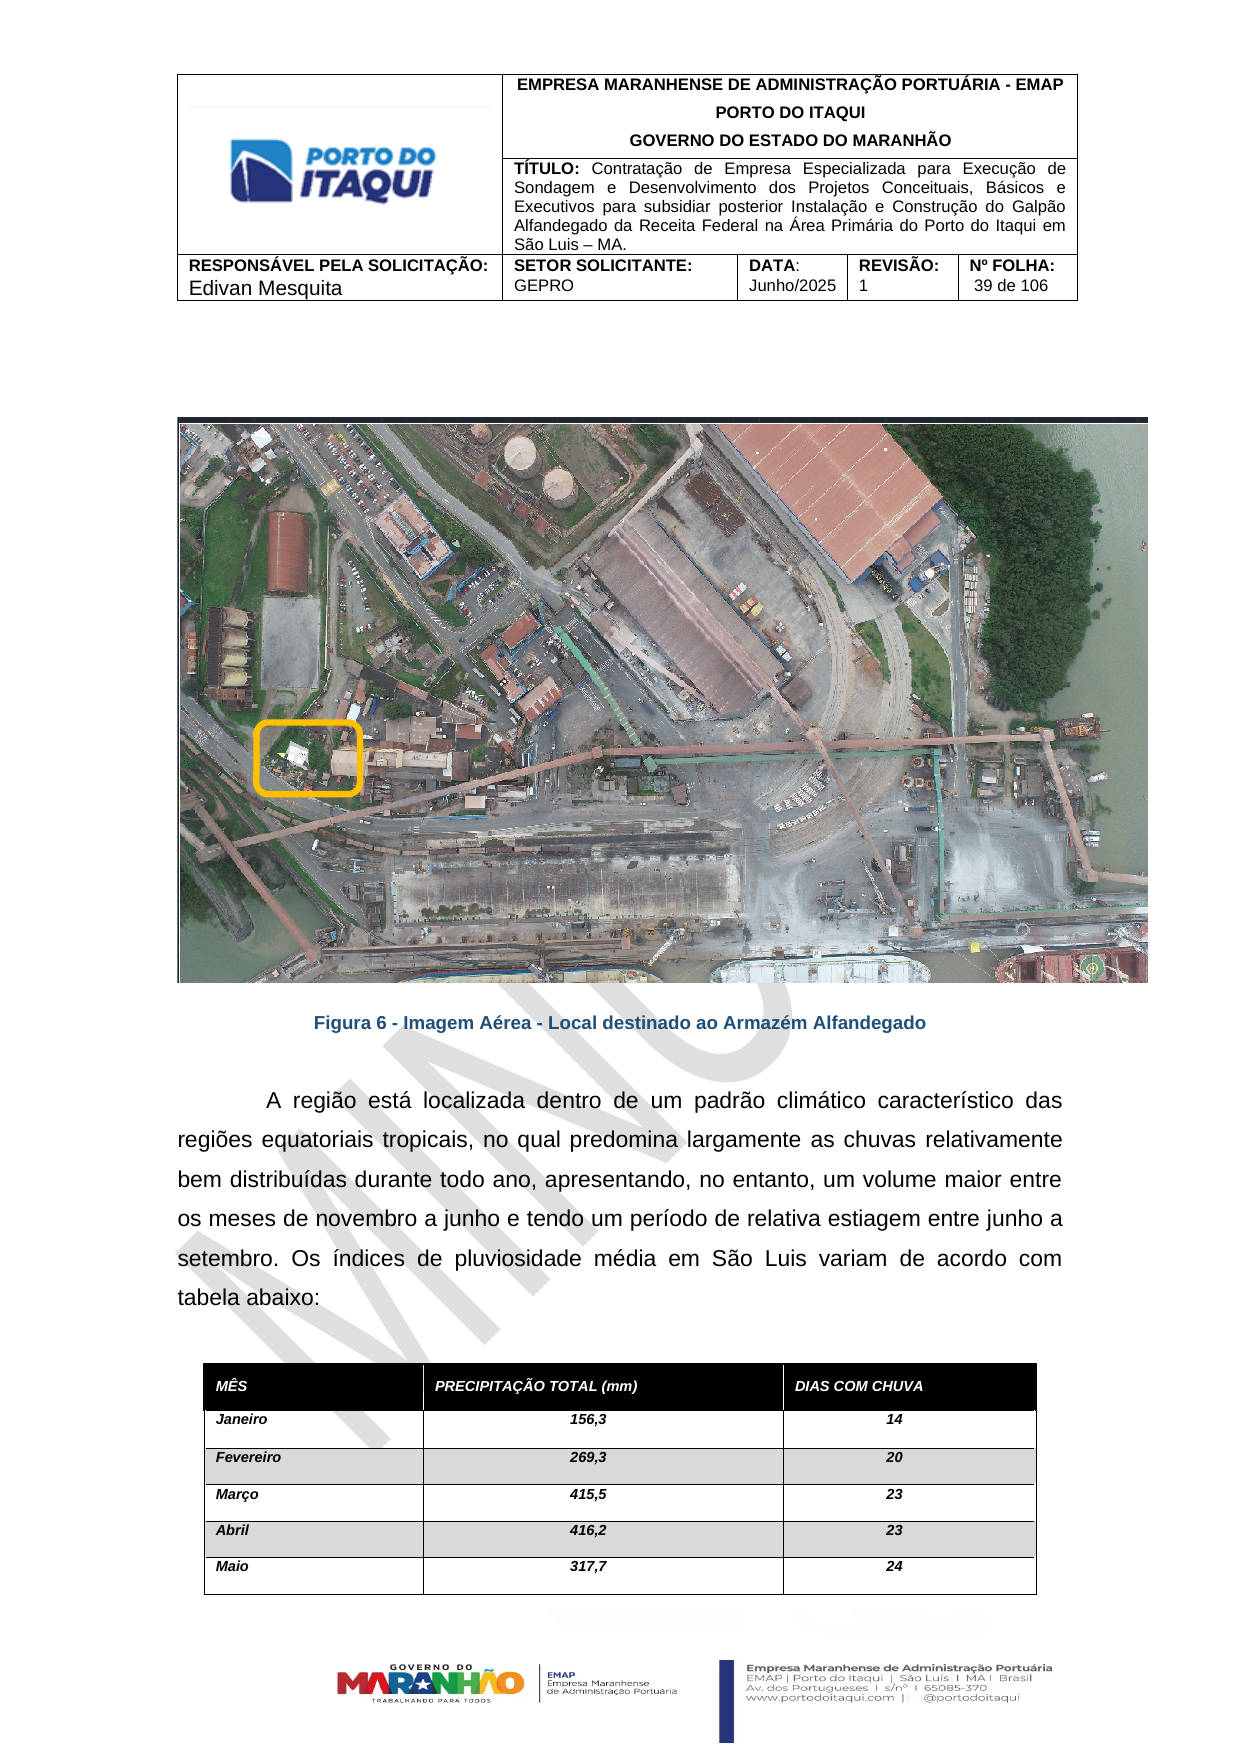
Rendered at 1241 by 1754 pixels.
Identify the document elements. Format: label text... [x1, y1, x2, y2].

picture [177, 417, 1148, 983]
table_header PRECIPITAÇÃO TOTAL (mm) [424, 1365, 783, 1410]
table_cell Março [205, 1485, 423, 1521]
table_cell 23 [784, 1484, 1036, 1521]
table_cell 415,5 [424, 1485, 783, 1521]
table_cell Maio [205, 1558, 423, 1593]
table_cell 156,3 [424, 1411, 783, 1448]
table_cell 20 [784, 1448, 1036, 1484]
table_cell 317,7 [424, 1558, 783, 1593]
table_cell 416,2 [424, 1522, 783, 1557]
table_cell 269,3 [424, 1449, 783, 1484]
picture [188, 101, 490, 236]
table_cell 24 [784, 1557, 1036, 1593]
table_cell Abril [205, 1522, 423, 1557]
table_header MÊS [205, 1365, 423, 1410]
list A região está localizada dentro de um padrão climático característico das regiões equatoriais tropicais, no qual predomina largamente as chuvas relativamente bem distribuídas durante todo ano, apresentando, no entanto, um volume maior entre os meses de novembro a junho e tendo um período de relativa estiagem entre junho a setembro. Os índices de pluviosidade média em São Luis variam de acordo com tabela abaixo: [177, 1087, 1063, 1311]
table_cell 23 [784, 1521, 1036, 1557]
table_cell Fevereiro [205, 1449, 423, 1484]
table_cell 14 [784, 1410, 1036, 1448]
table_cell Janeiro [205, 1411, 423, 1448]
table_header DIAS COM CHUVA [784, 1365, 1035, 1410]
text Figura 6 - Imagem Aérea - Local destinado ao Armazém Alfandegado [177, 1012, 1063, 1033]
picture [240, 1612, 1160, 1743]
